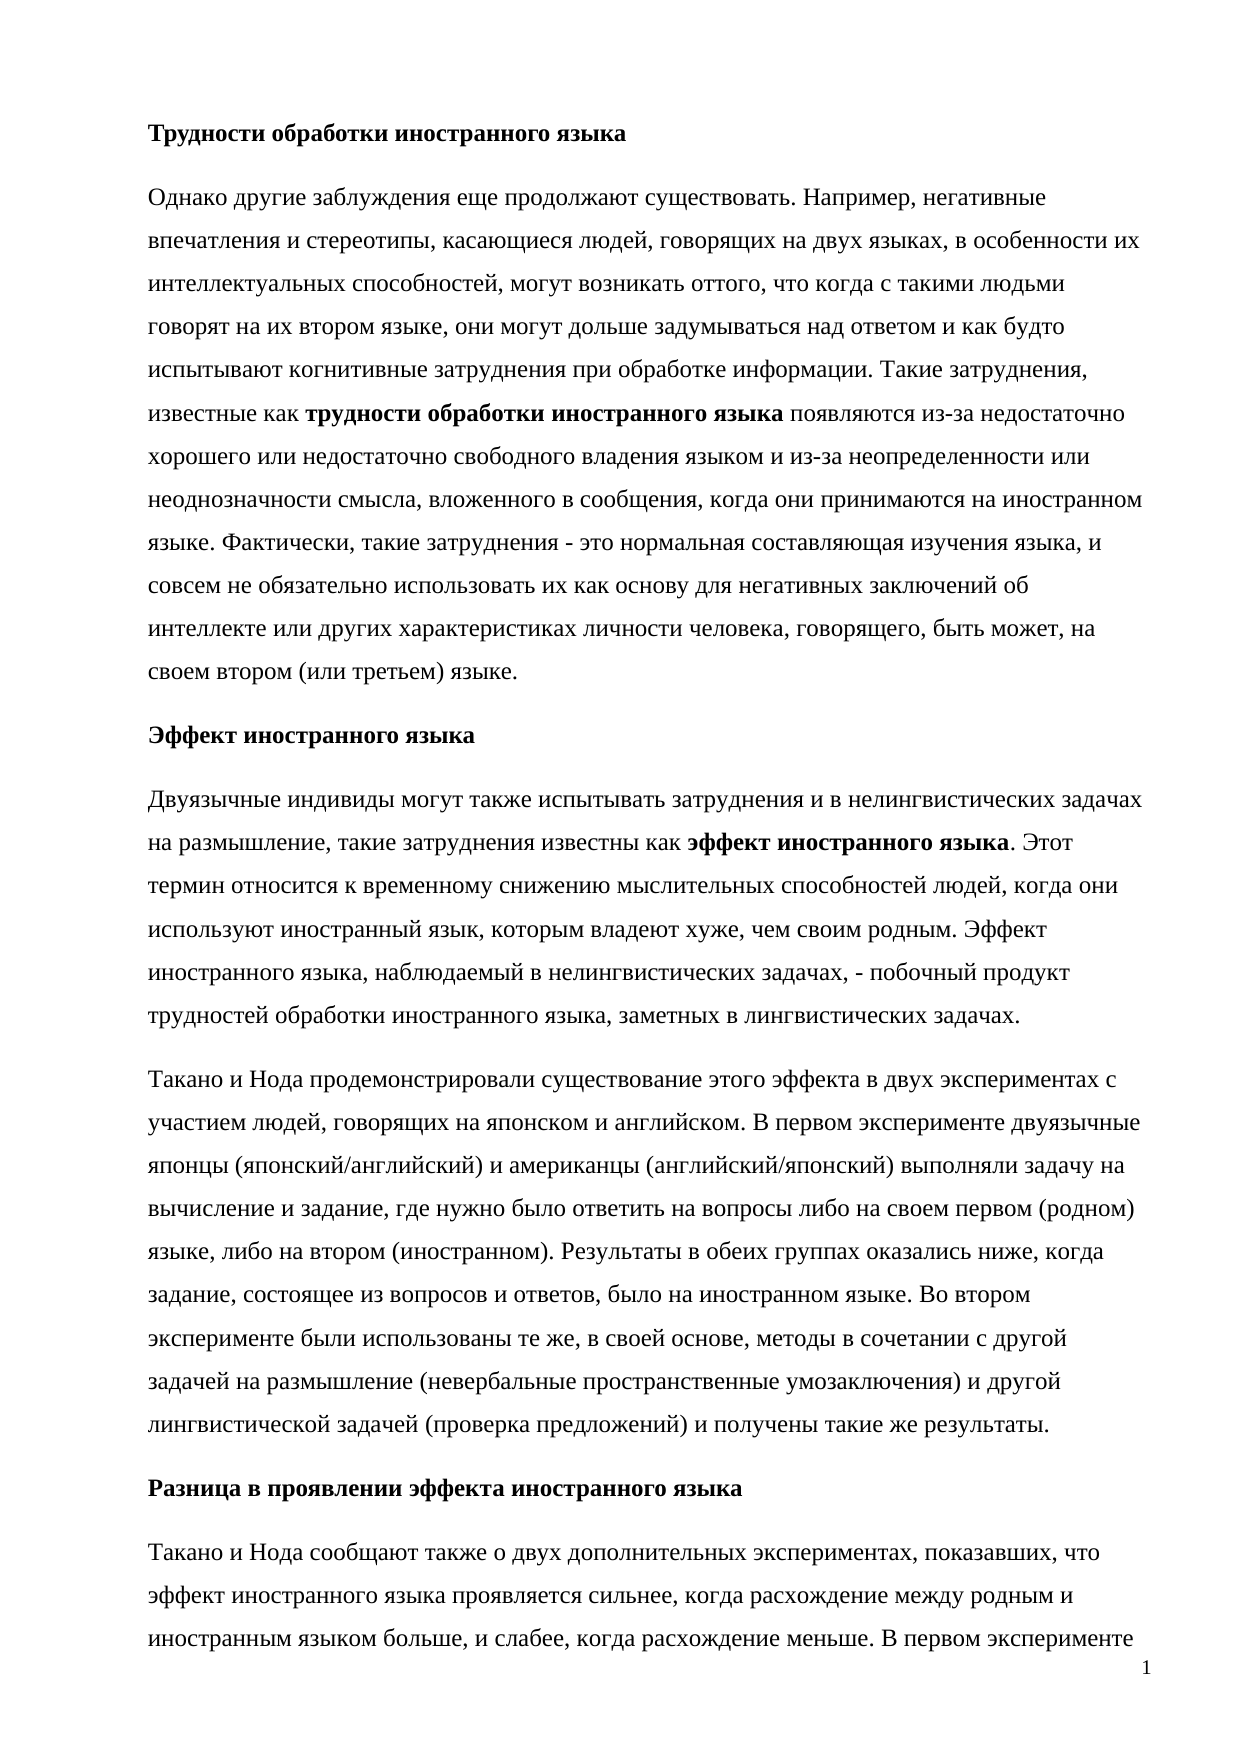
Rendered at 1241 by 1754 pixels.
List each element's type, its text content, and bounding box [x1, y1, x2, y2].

text Однако другие заблуждения еще продолжают существовать. Например, негативные впечатления и стереотипы, касающиеся людей, говорящих на двух языках, в особенности их интеллектуальных способностей, могут возникать оттого, что когда с такими людьми говорят на их втором языке, они могут дольше задумываться над ответом и как будто испытывают когнитивные затруднения при обработке информации. Такие затруднения, известные как трудности обработки иностранного языка появляются из-за недостаточно хорошего или недостаточно свободного владения языком и из-за неопределенности или неоднозначности смысла, вложенного в сообщения, когда они принимаются на иностранном языке. Фактически, такие затруднения - это нормальная составляющая изучения языка, и совсем не обязательно использовать их как основу для негативных заключений об интеллекте или других характеристиках личности человека, говорящего, быть может, на своем втором (или третьем) языке. [148, 182, 1152, 685]
text Трудности обработки иностранного языка [148, 118, 1152, 147]
text Эффект иностранного языка [148, 720, 1152, 749]
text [148, 1537, 1152, 1652]
text Двуязычные индивиды могут также испытывать затруднения и в нелингвистических задачах на размышление, такие затруднения известны как эффект иностранного языка. Этот термин относится к временному снижению мыслительных способностей людей, когда они используют иностранный язык, которым владеют хуже, чем своим родным. Эффект иностранного языка, наблюдаемый в нелингвистических задачах, - побочный продукт трудностей обработки иностранного языка, заметных в лингвистических задачах. [148, 784, 1152, 1029]
text Такано и Нода продемонстрировали существование этого эффекта в двух экспериментах с участием людей, говорящих на японском и английском. В первом эксперименте двуязычные японцы (японский/английский) и американцы (английский/японский) выполняли задачу на вычисление и задание, где нужно было ответить на вопросы либо на своем первом (родном) языке, либо на втором (иностранном). Результаты в обеих группах оказались ниже, когда задание, состоящее из вопросов и ответов, было на иностранном языке. Во втором эксперименте были использованы те же, в своей основе, методы в сочетании с другой задачей на размышление (невербальные пространственные умозаключения) и другой лингвистической задачей (проверка предложений) и получены такие же результаты. [148, 1064, 1152, 1438]
text Разница в проявлении эффекта иностранного языка [148, 1473, 1152, 1502]
